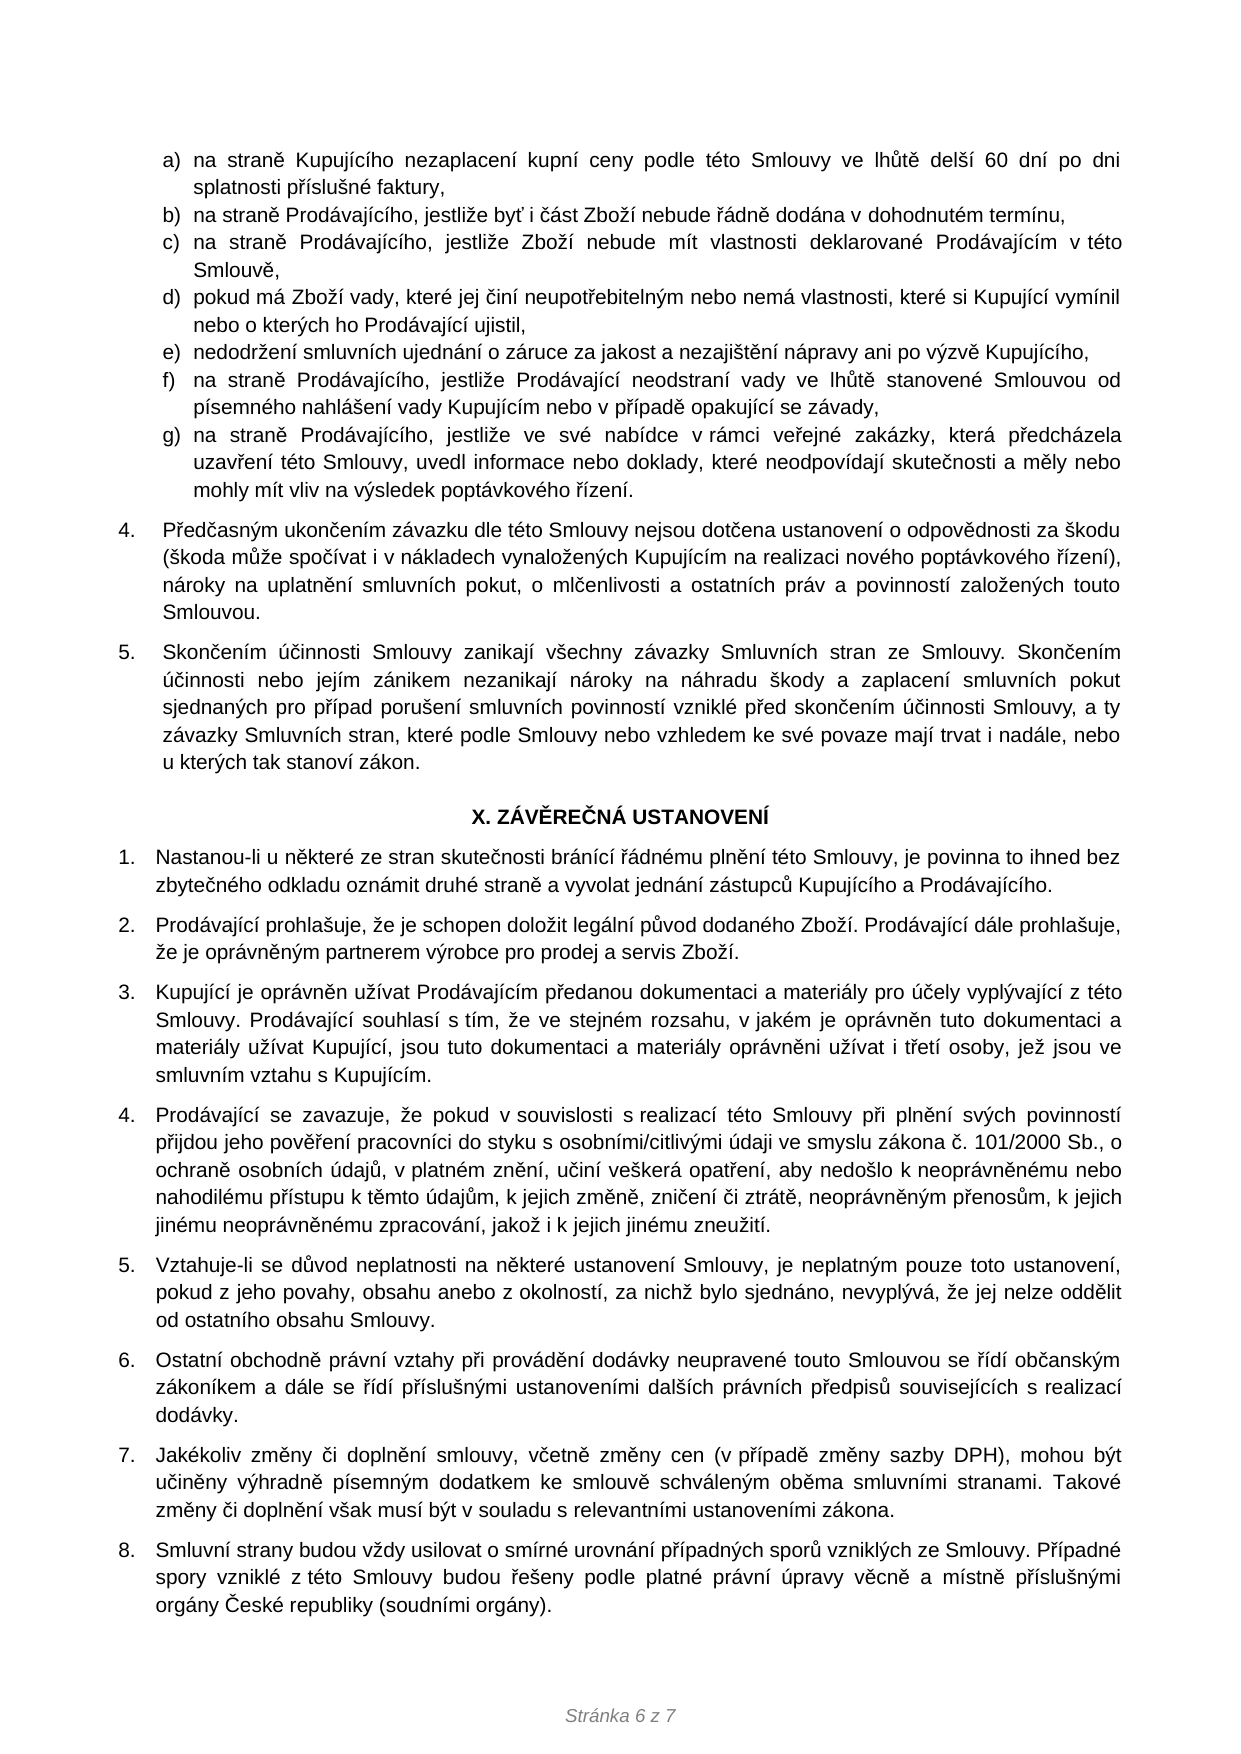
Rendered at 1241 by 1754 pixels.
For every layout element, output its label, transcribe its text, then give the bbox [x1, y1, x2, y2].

list Ostatní obchodně právní vztahy při provádění dodávky neupravené touto Smlouvou se řídí občanským zákoníkem a dále se řídí příslušnými ustanoveními dalších právních předpisů souvisejících s realizací dodávky. [118, 1348, 1122, 1427]
text X. ZÁVĚREČNÁ USTANOVENÍ [118, 805, 1122, 829]
list na straně Kupujícího nezaplacení kupní ceny podle této Smlouvy ve lhůtě delší 60 dní po dni splatnosti příslušné faktury, [162, 148, 1122, 199]
list Skončením účinnosti Smlouvy zanikají všechny závazky Smluvních stran ze Smlouvy. Skončením účinnosti nebo jejím zánikem nezanikají nároky na náhradu škody a zaplacení smluvních pokut sjednaných pro případ porušení smluvních povinností vzniklé před skončením účinnosti Smlouvy, a ty závazky Smluvních stran, které podle Smlouvy nebo vzhledem ke své povaze mají trvat i nadále, nebo u kterých tak stanoví zákon. [118, 640, 1122, 774]
list Předčasným ukončením závazku dle této Smlouvy nejsou dotčena ustanovení o odpovědnosti za škodu (škoda může spočívat i v nákladech vynaložených Kupujícím na realizaci nového poptávkového řízení), nároky na uplatnění smluvních pokut, o mlčenlivosti a ostatních práv a povinností založených touto Smlouvou. [118, 518, 1122, 624]
list Kupující je oprávněn užívat Prodávajícím předanou dokumentaci a materiály pro účely vyplývající z této Smlouvy. Prodávající souhlasí s tím, že ve stejném rozsahu, v jakém je oprávněn tuto dokumentaci a materiály užívat Kupující, jsou tuto dokumentaci a materiály oprávněni užívat i třetí osoby, jež jsou ve smluvním vztahu s Kupujícím. [118, 980, 1122, 1087]
list Smluvní strany budou vždy usilovat o smírné urovnání případných sporů vzniklých ze Smlouvy. Případné spory vzniklé z této Smlouvy budou řešeny podle platné právní úpravy věcně a místně příslušnými orgány České republiky (soudními orgány). [118, 1538, 1122, 1617]
list Prodávající prohlašuje, že je schopen doložit legální původ dodaného Zboží. Prodávající dále prohlašuje, že je oprávněným partnerem výrobce pro prodej a servis Zboží. [118, 913, 1122, 964]
list Prodávající se zavazuje, že pokud v souvislosti s realizací této Smlouvy při plnění svých povinností přijdou jeho pověření pracovníci do styku s osobními/citlivými údaji ve smyslu zákona č. 101/2000 Sb., o ochraně osobních údajů, v platném znění, učiní veškerá opatření, aby nedošlo k neoprávněnému nebo nahodilému přístupu k těmto údajům, k jejich změně, zničení či ztrátě, neoprávněným přenosům, k jejich jinému neoprávněnému zpracování, jakož i k jejich jinému zneužití. [118, 1103, 1122, 1237]
list na straně Prodávajícího, jestliže ve své nabídce v rámci veřejné zakázky, která předcházela uzavření této Smlouvy, uvedl informace nebo doklady, které neodpovídají skutečnosti a měly nebo mohly mít vliv na výsledek poptávkového řízení. [162, 423, 1122, 502]
list na straně Prodávajícího, jestliže Prodávající neodstraní vady ve lhůtě stanovené Smlouvou od písemného nahlášení vady Kupujícím nebo v případě opakující se závady, [162, 368, 1122, 419]
list Nastanou-li u některé ze stran skutečnosti bránící řádnému plnění této Smlouvy, je povinna to ihned bez zbytečného odkladu oznámit druhé straně a vyvolat jednání zástupců Kupujícího a Prodávajícího. [118, 845, 1122, 897]
list nedodržení smluvních ujednání o záruce za jakost a nezajištění nápravy ani po výzvě Kupujícího, [162, 340, 1122, 364]
list Vztahuje-li se důvod neplatnosti na některé ustanovení Smlouvy, je neplatným pouze toto ustanovení, pokud z jeho povahy, obsahu anebo z okolností, za nichž bylo sjednáno, nevyplývá, že jej nelze oddělit od ostatního obsahu Smlouvy. [118, 1253, 1122, 1332]
list Jakékoliv změny či doplnění smlouvy, včetně změny cen (v případě změny sazby DPH), mohou být učiněny výhradně písemným dodatkem ke smlouvě schváleným oběma smluvními stranami. Takové změny či doplnění však musí být v souladu s relevantními ustanoveními zákona. [118, 1443, 1122, 1522]
list pokud má Zboží vady, které jej činí neupotřebitelným nebo nemá vlastnosti, které si Kupující vymínil nebo o kterých ho Prodávající ujistil, [162, 285, 1122, 337]
list na straně Prodávajícího, jestliže Zboží nebude mít vlastnosti deklarované Prodávajícím v této Smlouvě, [162, 230, 1122, 282]
list na straně Prodávajícího, jestliže byť i část Zboží nebude řádně dodána v dohodnutém termínu, [162, 203, 1122, 227]
